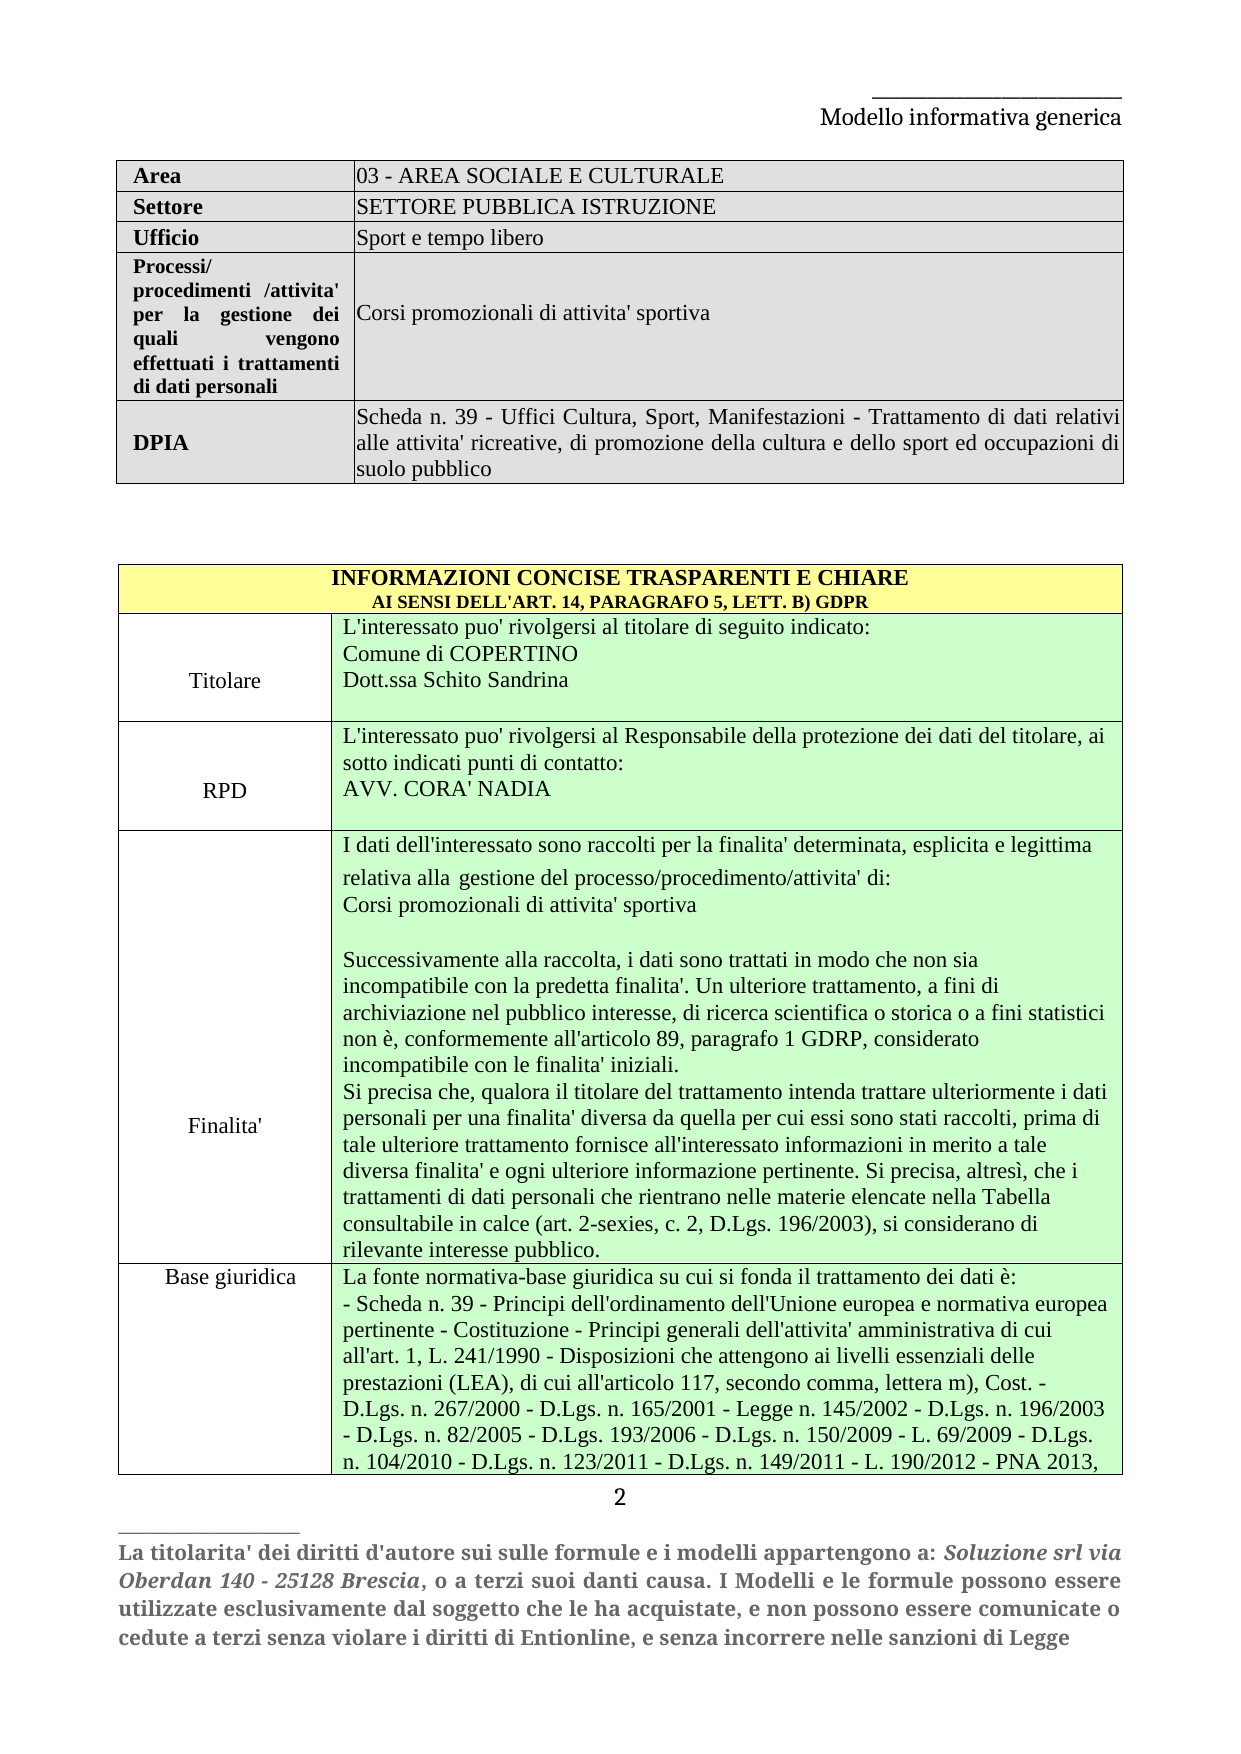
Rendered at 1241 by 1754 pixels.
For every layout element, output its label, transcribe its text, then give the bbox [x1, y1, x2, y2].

table_cell Sport e tempo libero [355, 222, 1123, 252]
table_header 03 - AREA SOCIALE E CULTURALE [355, 161, 1123, 191]
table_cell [332, 1264, 1122, 1474]
table_cell L'interessato puo' rivolgersi al titolare di seguito indicato: Comune di COPERTINO Dott.ssa Schito Sandrina [332, 614, 1122, 721]
table_cell Settore [117, 192, 354, 221]
table_header Area [117, 161, 354, 191]
table_cell Corsi promozionali di attivita' sportiva [355, 253, 1123, 400]
table_cell L'interessato puo' rivolgersi al Responsabile della protezione dei dati del titolare, ai sotto indicati punti di contatto: AVV. CORA' NADIA [332, 722, 1122, 830]
table_cell Finalita' [119, 831, 331, 1262]
table_cell I dati dell'interessato sono raccolti per la finalita' determinata, esplicita e legittima relativa alla gestione del processo/procedimento/attivita' di: Corsi promozionali di attivita' sportiva Successivamente alla raccolta, i dati sono trattati in modo che non sia incompatibile con la predetta finalita'. Un ulteriore trattamento, a fini di archiviazione nel pubblico interesse, di ricerca scientifica o storica o a fini statistici non è, conformemente all'articolo 89, paragrafo 1 GDRP, considerato incompatibile con le finalita' iniziali. Si precisa che, qualora il titolare del trattamento intenda trattare ulteriormente i dati personali per una finalita' diversa da quella per cui essi sono stati raccolti, prima di tale ulteriore trattamento fornisce all'interessato informazioni in merito a tale diversa finalita' e ogni ulteriore informazione pertinente. Si precisa, altresì, che i trattamenti di dati personali che rientrano nelle materie elencate nella Tabella consultabile in calce (art. 2-sexies, c. 2, D.Lgs. 196/2003), si considerano di rilevante interesse pubblico. [332, 831, 1122, 1262]
table_cell RPD [119, 722, 331, 830]
table_cell SETTORE PUBBLICA ISTRUZIONE [355, 192, 1123, 221]
table_cell Scheda n. 39 - Uffici Cultura, Sport, Manifestazioni - Trattamento di dati relativi alle attivita' ricreative, di promozione della cultura e dello sport ed occupazioni di suolo pubblico [355, 401, 1123, 483]
table_cell Titolare [119, 614, 331, 721]
table_header INFORMAZIONI CONCISE TRASPARENTI E CHIARE AI SENSI DELL'ART. 14, PARAGRAFO 5, LETT. B) GDPR [119, 565, 1122, 612]
table_cell Base giuridica [119, 1264, 331, 1474]
table_cell Processi/procedimenti /attivita' per la gestione dei quali vengono effettuati i trattamenti di dati personali [117, 253, 354, 400]
table_cell Ufficio [117, 222, 354, 252]
table_cell DPIA [117, 401, 354, 483]
